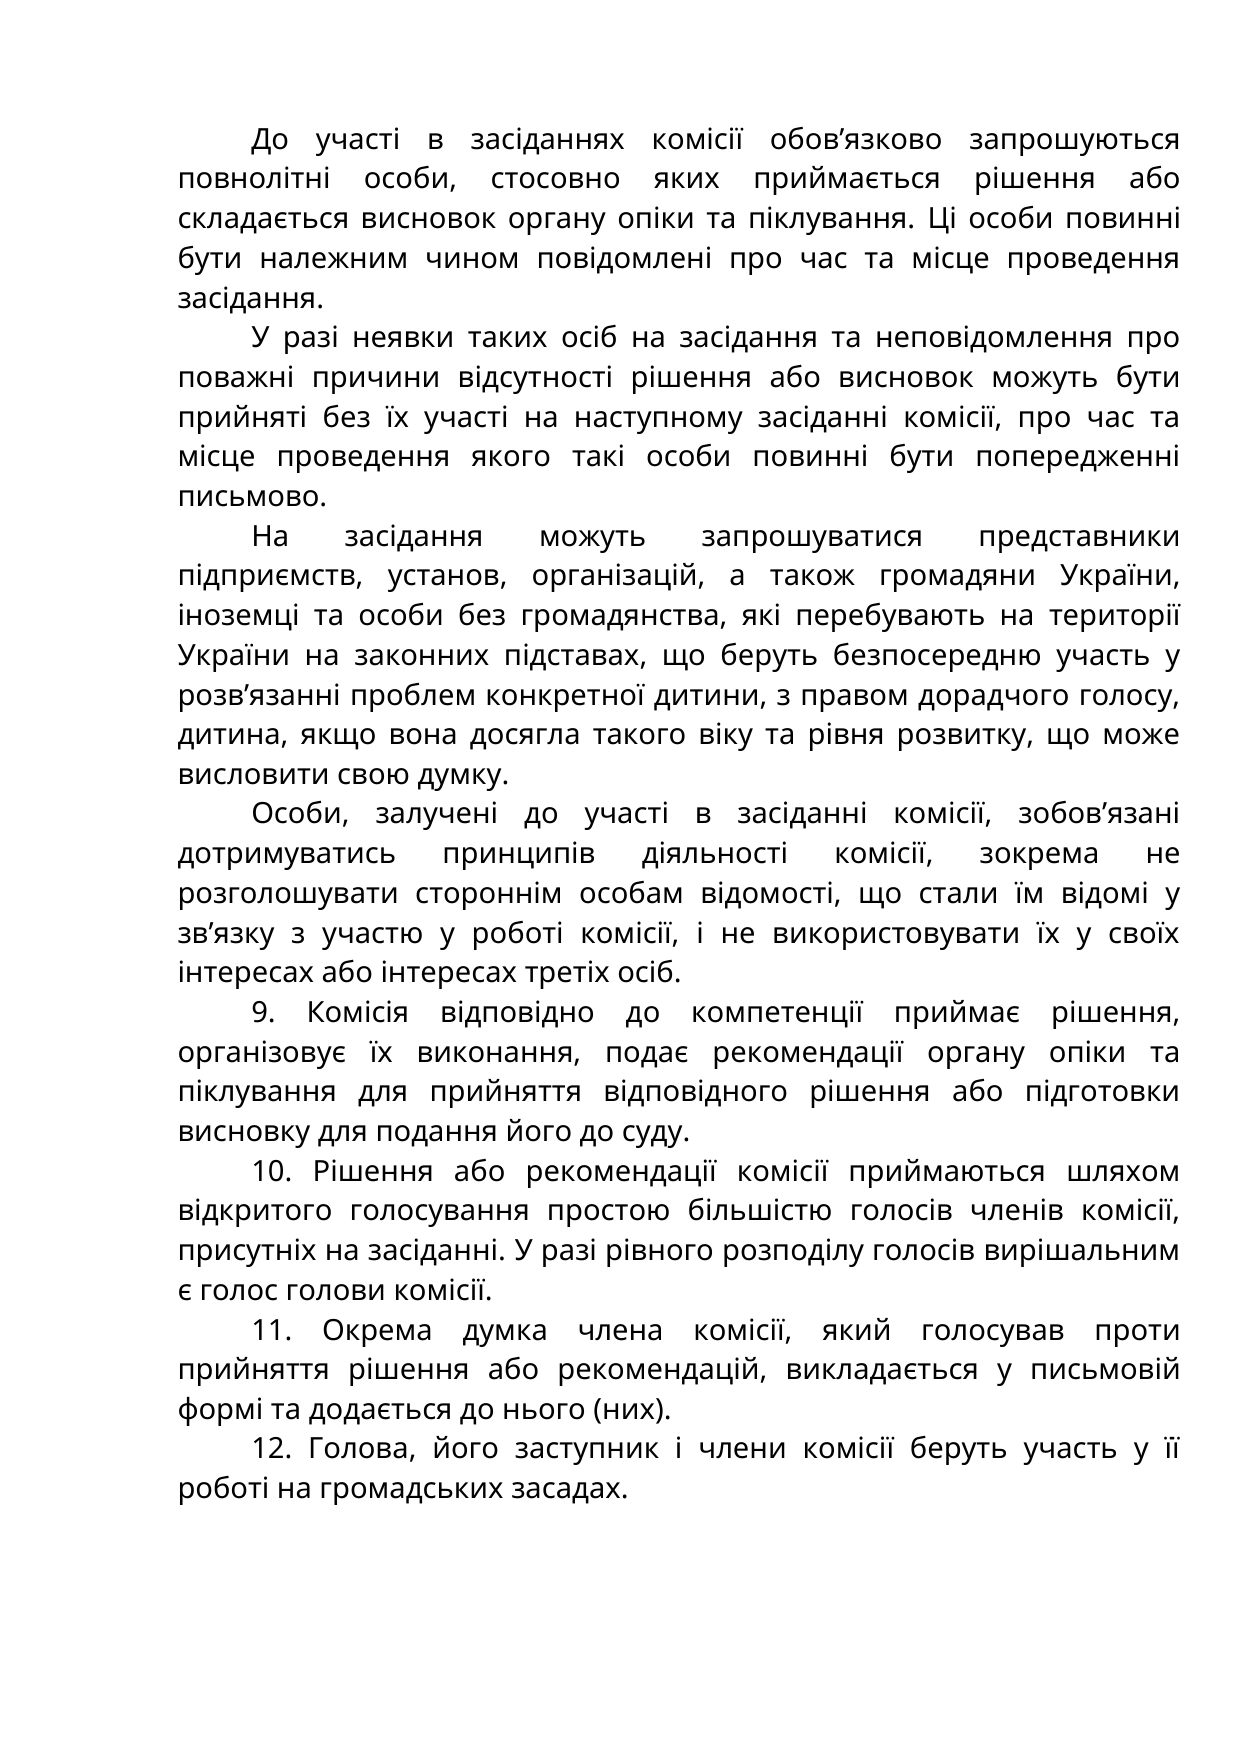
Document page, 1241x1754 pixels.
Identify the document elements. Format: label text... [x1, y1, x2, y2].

text Особи, залучені до участі в засіданні комісії, зобов’язані дотримуватись принципів діяльності комісії, зокрема не розголошувати стороннім особам відомості, що стали їм відомі у зв’язку з участю у роботі комісії, і не використовувати їх у своїх інтересах або інтересах третіх осіб. [177, 793, 1181, 991]
text 12. Голова, його заступник і члени комісії беруть участь у її роботі на громадських засадах. [177, 1428, 1181, 1507]
text До участі в засіданнях комісії обов’язково запрошуються повнолітні особи, стосовно яких приймається рішення або складається висновок органу опіки та піклування. Ці особи повинні бути належним чином повідомлені про час та місце проведення засідання. [177, 118, 1181, 317]
text 9. Комісія відповідно до компетенції приймає рішення, організовує їх виконання, подає рекомендації органу опіки та піклування для прийняття відповідного рішення або підготовки висновку для подання його до суду. [177, 991, 1181, 1150]
text У разі неявки таких осіб на засідання та неповідомлення про поважні причини відсутності рішення або висновок можуть бути прийняті без їх участі на наступному засіданні комісії, про час та місце проведення якого такі особи повинні бути попередженні письмово. [177, 317, 1181, 515]
text 11. Окрема думка члена комісії, який голосував проти прийняття рішення або рекомендацій, викладається у письмовій формі та додається до нього (них). [177, 1309, 1181, 1428]
text 10. Рішення або рекомендації комісії приймаються шляхом відкритого голосування простою більшістю голосів членів комісії, присутніх на засіданні. У разі рівного розподілу голосів вирішальним є голос голови комісії. [177, 1150, 1181, 1309]
text На засідання можуть запрошуватися представники підприємств, установ, організацій, а також громадяни України, іноземці та особи без громадянства, які перебувають на території України на законних підставах, що беруть безпосередню участь у розв’язанні проблем конкретної дитини, з правом дорадчого голосу, дитина, якщо вона досягла такого віку та рівня розвитку, що може висловити свою думку. [177, 515, 1181, 793]
